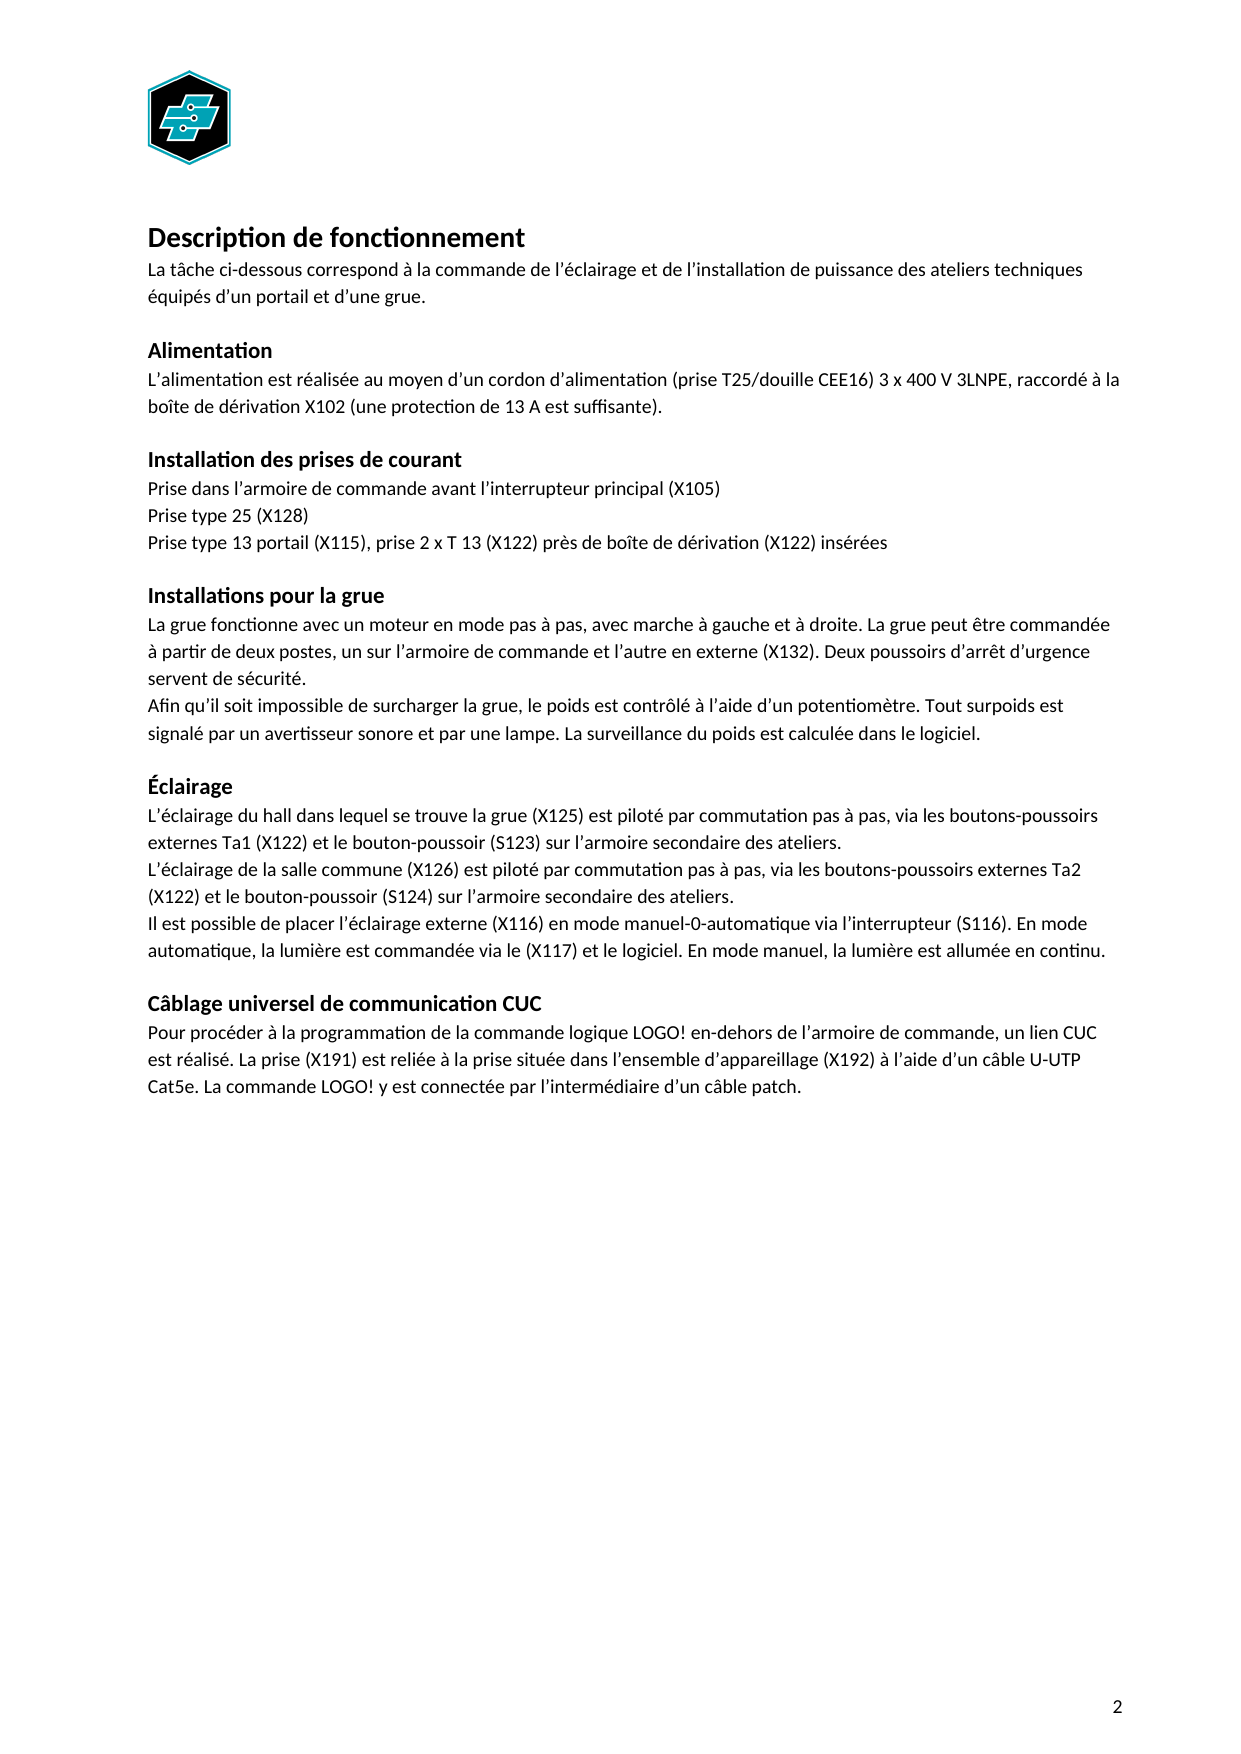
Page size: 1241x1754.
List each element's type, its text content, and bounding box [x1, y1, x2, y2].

text Il est possible de placer l’éclairage externe (X116) en mode manuel-0-automatique via l’interrupteur (S116). En mode automatique, la lumière est commandée via le (X117) et le logiciel. En mode manuel, la lumière est allumée en continu. [148, 908, 1122, 962]
subtitle Alimentation [148, 336, 1122, 364]
text Pour procéder à la programmation de la commande logique LOGO! en-dehors de l’armoire de commande, un lien CUC est réalisé. La prise (X191) est reliée à la prise située dans l’ensemble d’appareillage (X192) à l’aide d’un câble U-UTP Cat5e. La commande LOGO! y est connectée par l’intermédiaire d’un câble patch. [148, 1017, 1122, 1099]
text L’éclairage de la salle commune (X126) est piloté par commutation pas à pas, via les boutons-poussoirs externes Ta2 (X122) et le bouton-poussoir (S124) sur l’armoire secondaire des ateliers. [148, 854, 1122, 908]
text Prise type 13 portail (X115), prise 2 x T 13 (X122) près de boîte de dérivation (X122) insérées [148, 527, 1122, 554]
text Afin qu’il soit impossible de surcharger la grue, le poids est contrôlé à l’aide d’un potentiomètre. Tout surpoids est signalé par un avertisseur sonore et par une lampe. La surveillance du poids est calculée dans le logiciel. [148, 691, 1122, 745]
text L’alimentation est réalisée au moyen d’un cordon d’alimentation (prise T25/douille CEE16) 3 x 400 V 3LNPE, raccordé à la boîte de dérivation X102 (une protection de 13 A est suffisante). [148, 364, 1122, 418]
text Éclairage [148, 772, 1122, 800]
text Prise type 25 (X128) [148, 500, 1122, 527]
text La grue fonctionne avec un moteur en mode pas à pas, avec marche à gauche et à droite. La grue peut être commandée à partir de deux postes, un sur l’armoire de commande et l’autre en externe (X132). Deux poussoirs d’arrêt d’urgence servent de sécurité. [148, 609, 1122, 691]
text Prise dans l’armoire de commande avant l’interrupteur principal (X105) [148, 473, 1122, 500]
subtitle Câblage universel de communication CUC [148, 989, 1122, 1017]
text L’éclairage du hall dans lequel se trouve la grue (X125) est piloté par commutation pas à pas, via les boutons-poussoirs externes Ta1 (X122) et le bouton-poussoir (S123) sur l’armoire secondaire des ateliers. [148, 800, 1122, 854]
text Installations pour la grue [148, 581, 1122, 609]
text La tâche ci-dessous correspond à la commande de l’éclairage et de l’installation de puissance des ateliers techniques équipés d’un portail et d’une grue. [148, 254, 1122, 309]
picture [147, 70, 231, 165]
subtitle Description de fonctionnement [148, 219, 1122, 254]
subtitle Installation des prises de courant [148, 445, 1122, 473]
